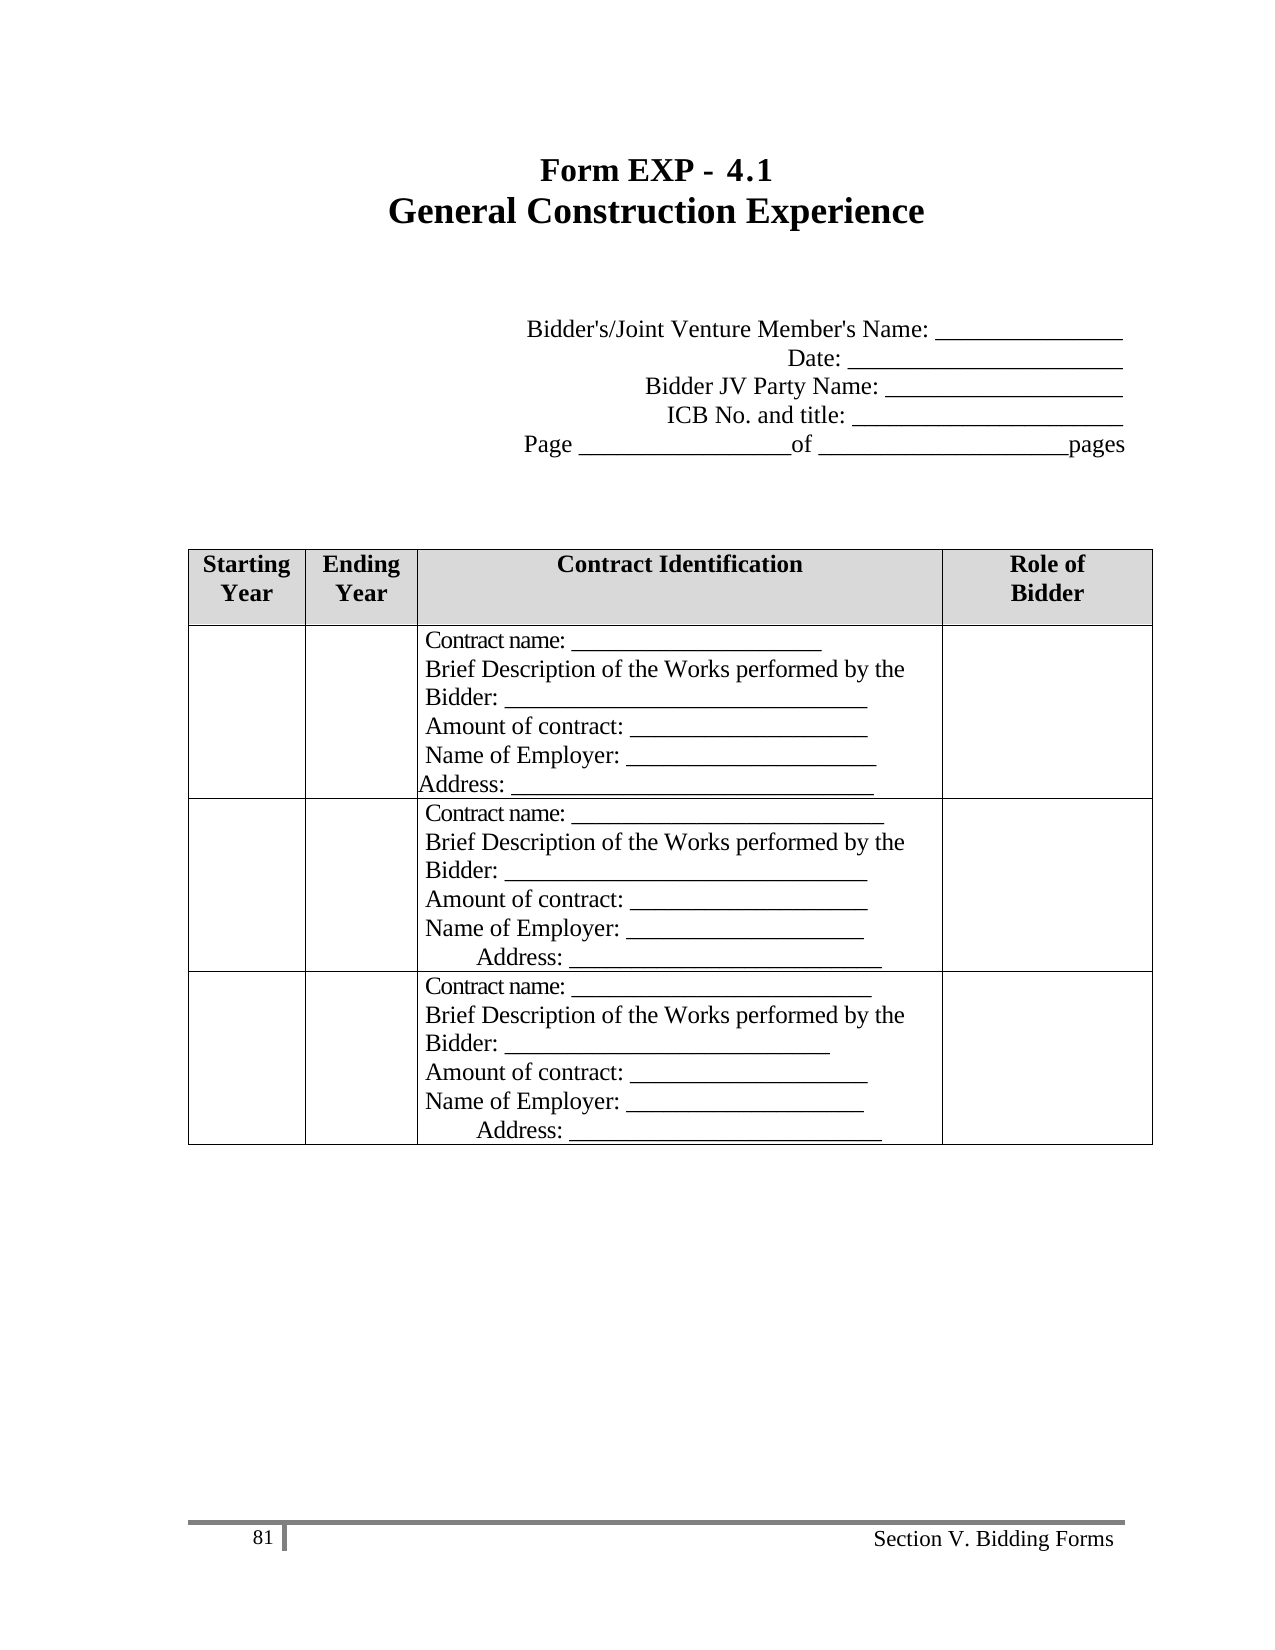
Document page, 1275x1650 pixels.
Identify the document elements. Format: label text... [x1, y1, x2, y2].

table_header Ending Year [306, 550, 417, 624]
table_cell [306, 626, 417, 797]
table_cell [189, 972, 305, 1143]
table_cell Contract name: _________________________ Brief Description of the Works performed by the Bidder: _____________________________ Amount of contract: ___________________ Name of Employer: ___________________ Address: _________________________ [418, 799, 942, 971]
table_cell [306, 799, 417, 971]
table_header Role of Bidder [943, 550, 1152, 624]
table_cell [189, 799, 305, 971]
table_cell [943, 972, 1152, 1143]
text Bidder's/Joint Venture Member's Name: _______________ Date: ______________________ Bidder JV Party Name: ___________________ ICB No. and title: ______________________ Page _________________of ____________________pages [187, 314, 1125, 458]
table_cell Contract name: ____________________ Brief Description of the Works performed by the Bidder: _____________________________ Amount of contract: ___________________ Name of Employer: ____________________ Address: _____________________________ [418, 626, 942, 797]
table_cell [189, 626, 305, 797]
table_cell [306, 972, 417, 1143]
table_header Contract Identification [418, 550, 942, 624]
table_header Starting Year [189, 550, 305, 624]
text Form EXP - 4.1 [187, 150, 1125, 188]
table_cell [943, 799, 1152, 971]
table_cell Contract name: ________________________ Brief Description of the Works performed by the Bidder: __________________________ Amount of contract: ___________________ Name of Employer: ___________________ Address: _________________________ [418, 972, 942, 1143]
table_cell [943, 626, 1152, 797]
subtitle General Construction Experience [187, 188, 1125, 231]
